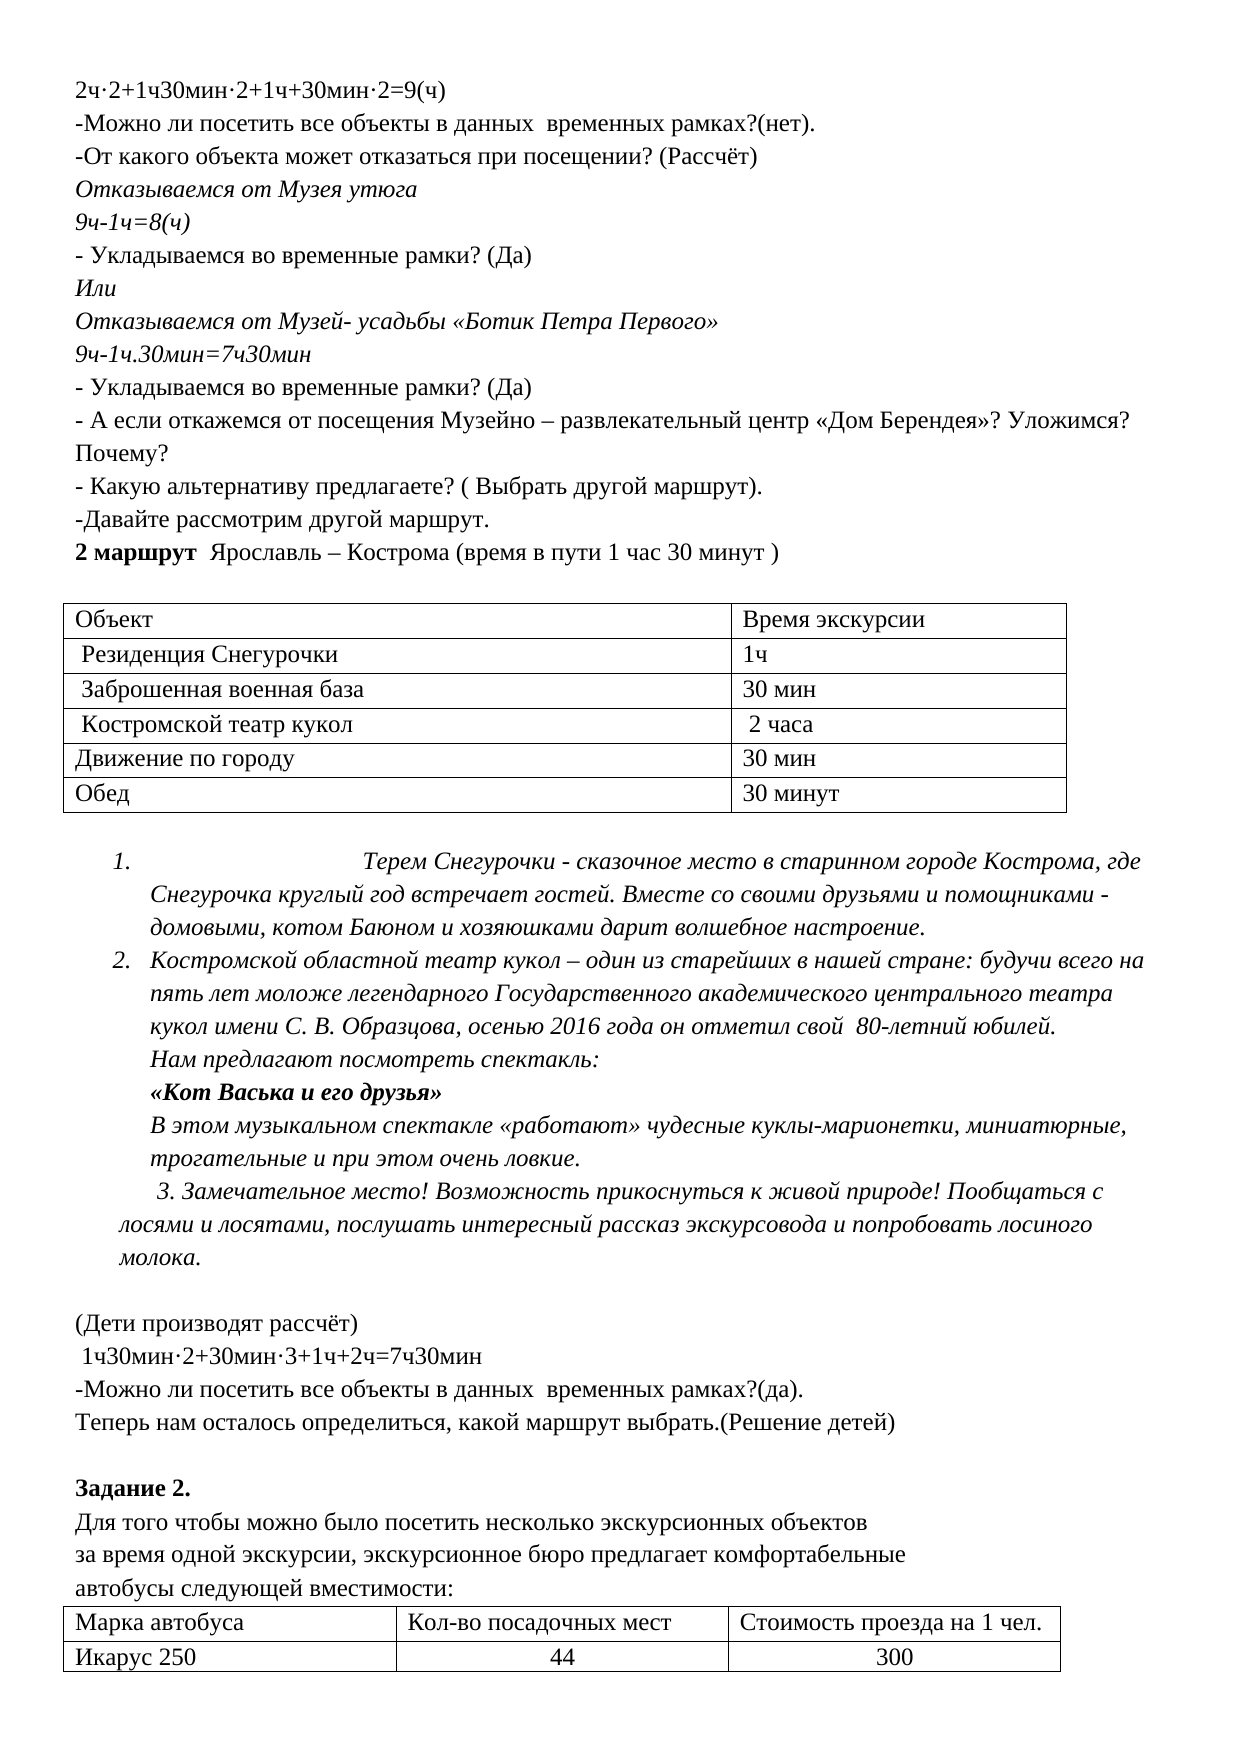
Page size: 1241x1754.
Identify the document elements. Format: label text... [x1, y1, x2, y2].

table_header Кол-во посадочных мест [397, 1607, 728, 1641]
list Нам предлагают посмотреть спектакль: [150, 1044, 1165, 1073]
text за время одной экскурсии, экскурсионное бюро предлагает комфортабельные [75, 1539, 1165, 1568]
table_cell Движение по городу [64, 744, 731, 777]
table_cell 30 мин [732, 744, 1066, 777]
text 1ч30мин·2+30мин·3+1ч+2ч=7ч30мин [75, 1341, 1165, 1370]
text - Какую альтернативу предлагаете? ( Выбрать другой маршрут). [75, 471, 1165, 500]
table_cell Резиденция Снегурочки [64, 639, 731, 673]
table_cell 1ч [732, 639, 1066, 673]
table_cell Костромской театр кукол [64, 709, 731, 742]
text 9ч-1ч=8(ч) [75, 207, 1165, 236]
list Терем Снегурочки - сказочное место в старинном городе Кострома, где Снегурочка круглый год встречает гостей. Вместе со своими друзьями и помощниками - домовыми, котом Баюном и хозяюшками дарит волшебное настроение. [112, 846, 1165, 941]
text - Укладываемся во временные рамки? (Да) [75, 240, 1165, 269]
table_header Стоимость проезда на 1 чел. [729, 1607, 1060, 1641]
text 3. Замечательное место! Возможность прикоснуться к живой природе! Пообщаться с лосями и лосятами, послушать интересный рассказ экскурсовода и попробовать лосиного молока. [119, 1176, 1165, 1271]
table_cell 300 [729, 1642, 1060, 1671]
text Или [75, 273, 1165, 302]
text 2 маршрут Ярославль – Кострома (время в пути 1 час 30 минут ) [75, 537, 1165, 566]
text Теперь нам осталось определиться, какой маршрут выбрать.(Решение детей) [75, 1407, 1165, 1436]
text Задание 2. [75, 1473, 1165, 1502]
text -От какого объекта может отказаться при посещении? (Рассчёт) [75, 141, 1165, 170]
text -Можно ли посетить все объекты в данных временных рамках?(да). [75, 1374, 1165, 1403]
text - Укладываемся во временные рамки? (Да) [75, 372, 1165, 401]
text - А если откажемся от посещения Музейно – развлекательный центр «Дом Берендея»? Уложимся? Почему? [75, 405, 1165, 467]
text (Дети производят рассчёт) [75, 1308, 1165, 1337]
list «Кот Васька и его друзья» [150, 1077, 1165, 1106]
text Для того чтобы можно было посетить несколько экскурсионных объектов [75, 1507, 1165, 1535]
text автобусы следующей вместимости: [75, 1573, 1165, 1601]
text -Можно ли посетить все объекты в данных временных рамках?(нет). [75, 108, 1165, 137]
table_header Объект [64, 604, 731, 638]
table_cell 44 [397, 1642, 728, 1671]
text Отказываемся от Музея утюга [75, 174, 1165, 203]
table_cell Икарус 250 [64, 1642, 396, 1671]
table_cell Обед [64, 778, 731, 812]
table_cell 2 часа [732, 709, 1066, 742]
table_cell Заброшенная военная база [64, 674, 731, 708]
text 9ч-1ч.30мин=7ч30мин [75, 339, 1165, 368]
text -Давайте рассмотрим другой маршрут. [75, 504, 1165, 533]
list Костромской областной театр кукол – один из старейших в нашей стране: будучи всего на пять лет моложе легендарного Государственного академического центрального театра кукол имени С. В. Образцова, осенью 2016 года он отметил свой 80-летний юбилей. [112, 945, 1165, 1040]
table_header Марка автобуса [64, 1607, 396, 1641]
list В этом музыкальном спектакле «работают» чудесные куклы-марионетки, миниатюрные, трогательные и при этом очень ловкие. [150, 1110, 1165, 1172]
table_header Время экскурсии [732, 604, 1066, 638]
text Отказываемся от Музей- усадьбы «Ботик Петра Первого» [75, 306, 1165, 335]
table_cell 30 мин [732, 674, 1066, 708]
text 2ч·2+1ч30мин·2+1ч+30мин·2=9(ч) [75, 75, 1165, 104]
table_cell 30 минут [732, 778, 1066, 812]
